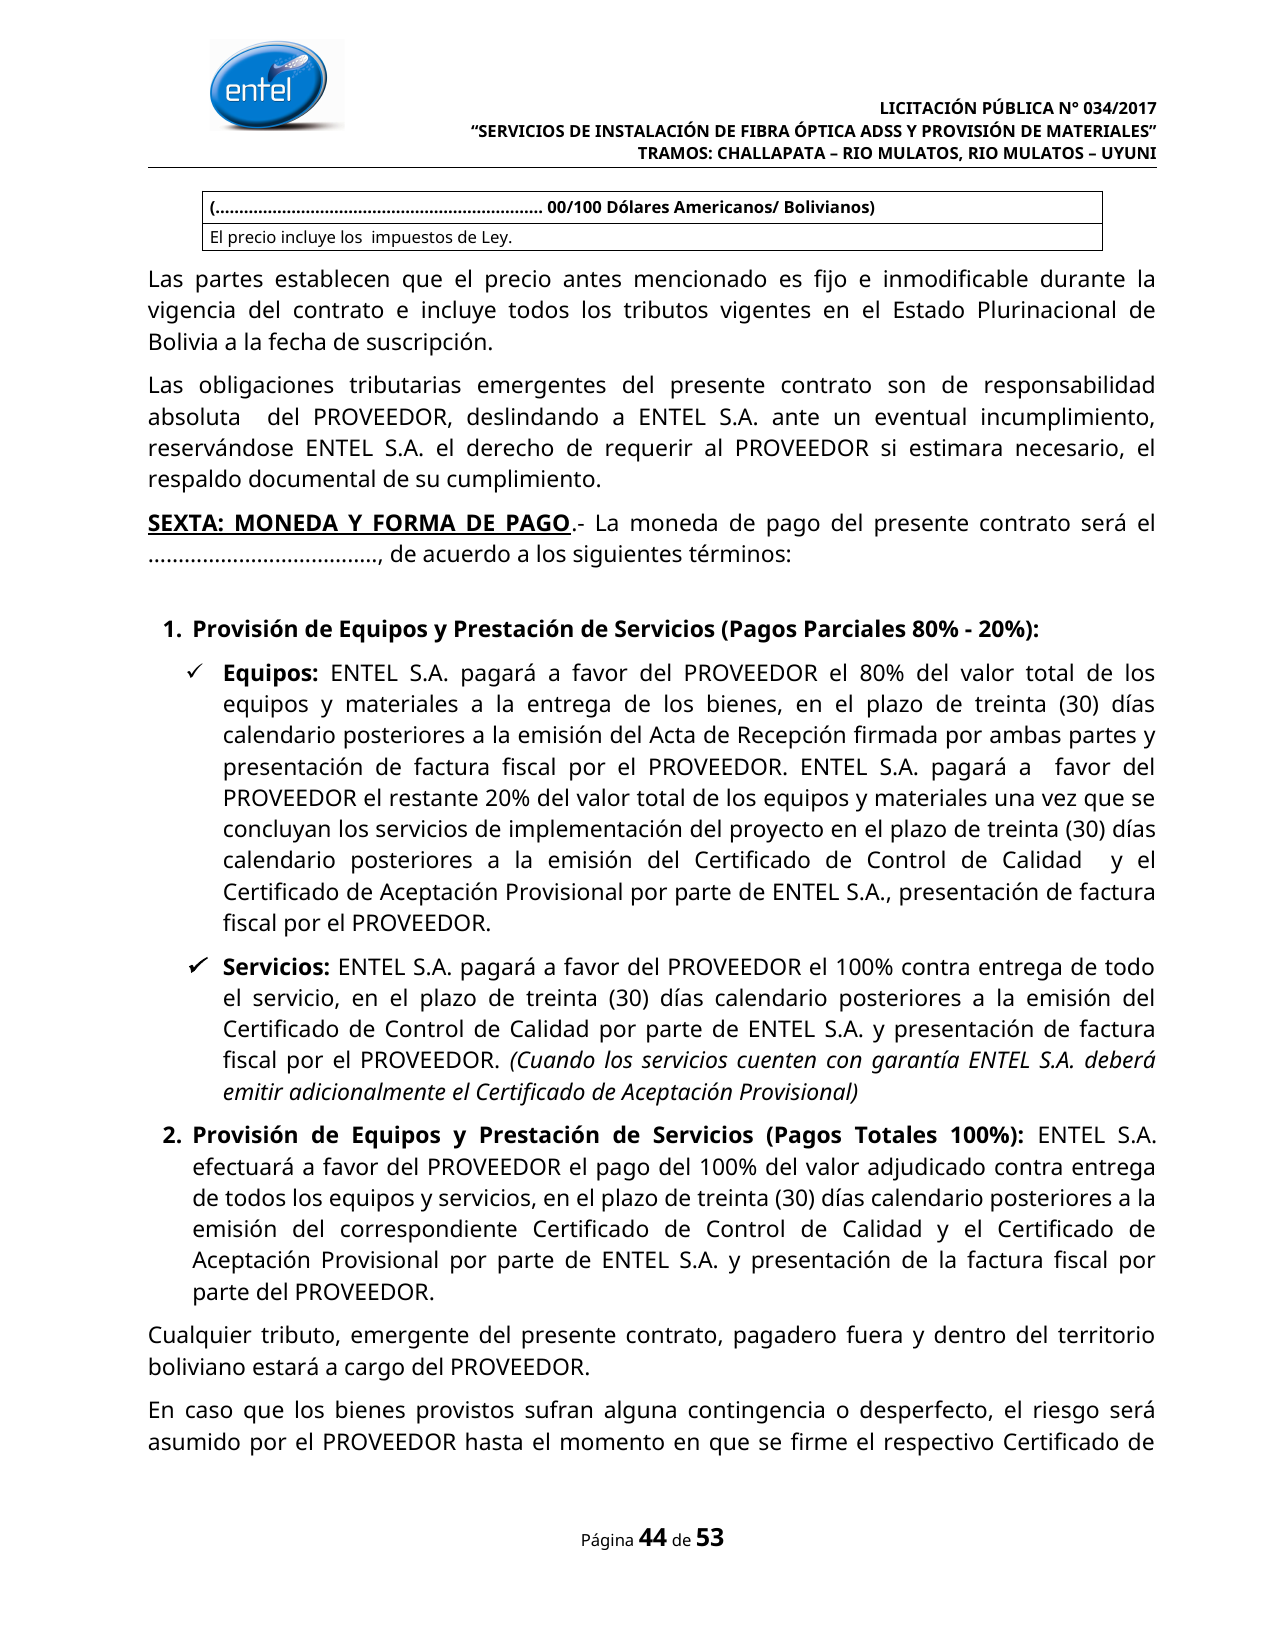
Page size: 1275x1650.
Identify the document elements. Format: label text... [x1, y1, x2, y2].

list Provisión de Equipos y Prestación de Servicios (Pagos Parciales 80% - 20%): [162, 613, 1157, 644]
list Servicios: ENTEL S.A. pagará a favor del PROVEEDOR el 100% contra entrega de todo el servicio, en el plazo de treinta (30) días calendario posteriores a la emisión del Certificado de Control de Calidad por parte de ENTEL S.A. y presentación de factura fiscal por el PROVEEDOR. (Cuando los servicios cuenten con garantía ENTEL S.A. deberá emitir adicionalmente el Certificado de Aceptación Provisional) [185, 951, 1157, 1107]
list Provisión de Equipos y Prestación de Servicios (Pagos Totales 100%): ENTEL S.A. efectuará a favor del PROVEEDOR el pago del 100% del valor adjudicado contra entrega de todos los equipos y servicios, en el plazo de treinta (30) días calendario posteriores a la emisión del correspondiente Certificado de Control de Calidad y el Certificado de Aceptación Provisional por parte de ENTEL S.A. y presentación de la factura fiscal por parte del PROVEEDOR. [162, 1119, 1157, 1307]
text Cualquier tributo, emergente del presente contrato, pagadero fuera y dentro del territorio boliviano estará a cargo del PROVEEDOR. [148, 1319, 1157, 1382]
list Equipos: ENTEL S.A. pagará a favor del PROVEEDOR el 80% del valor total de los equipos y materiales a la entrega de los bienes, en el plazo de treinta (30) días calendario posteriores a la emisión del Acta de Recepción firmada por ambas partes y presentación de factura fiscal por el PROVEEDOR. ENTEL S.A. pagará a favor del PROVEEDOR el restante 20% del valor total de los equipos y materiales una vez que se concluyan los servicios de implementación del proyecto en el plazo de treinta (30) días calendario posteriores a la emisión del Certificado de Control de Calidad y el Certificado de Aceptación Provisional por parte de ENTEL S.A., presentación de factura fiscal por el PROVEEDOR. [185, 657, 1157, 938]
table_cell (…………………………………………………………… 00/100 Dólares Americanos/ Bolivianos) [203, 192, 1102, 223]
text Las partes establecen que el precio antes mencionado es fijo e inmodificable durante la vigencia del contrato e incluye todos los tributos vigentes en el Estado Plurinacional de Bolivia a la fecha de suscripción. [148, 263, 1157, 357]
picture [209, 39, 345, 131]
text Las obligaciones tributarias emergentes del presente contrato son de responsabilidad absoluta del PROVEEDOR, deslindando a ENTEL S.A. ante un eventual incumplimiento, reservándose ENTEL S.A. el derecho de requerir al PROVEEDOR si estimara necesario, el respaldo documental de su cumplimiento. [148, 369, 1157, 494]
table_cell El precio incluye los impuestos de Ley. [203, 224, 1102, 249]
text SEXTA: MONEDA Y FORMA DE PAGO.- La moneda de pago del presente contrato será el ……………………………….., de acuerdo a los siguientes términos: [148, 507, 1157, 569]
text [148, 1394, 1157, 1457]
